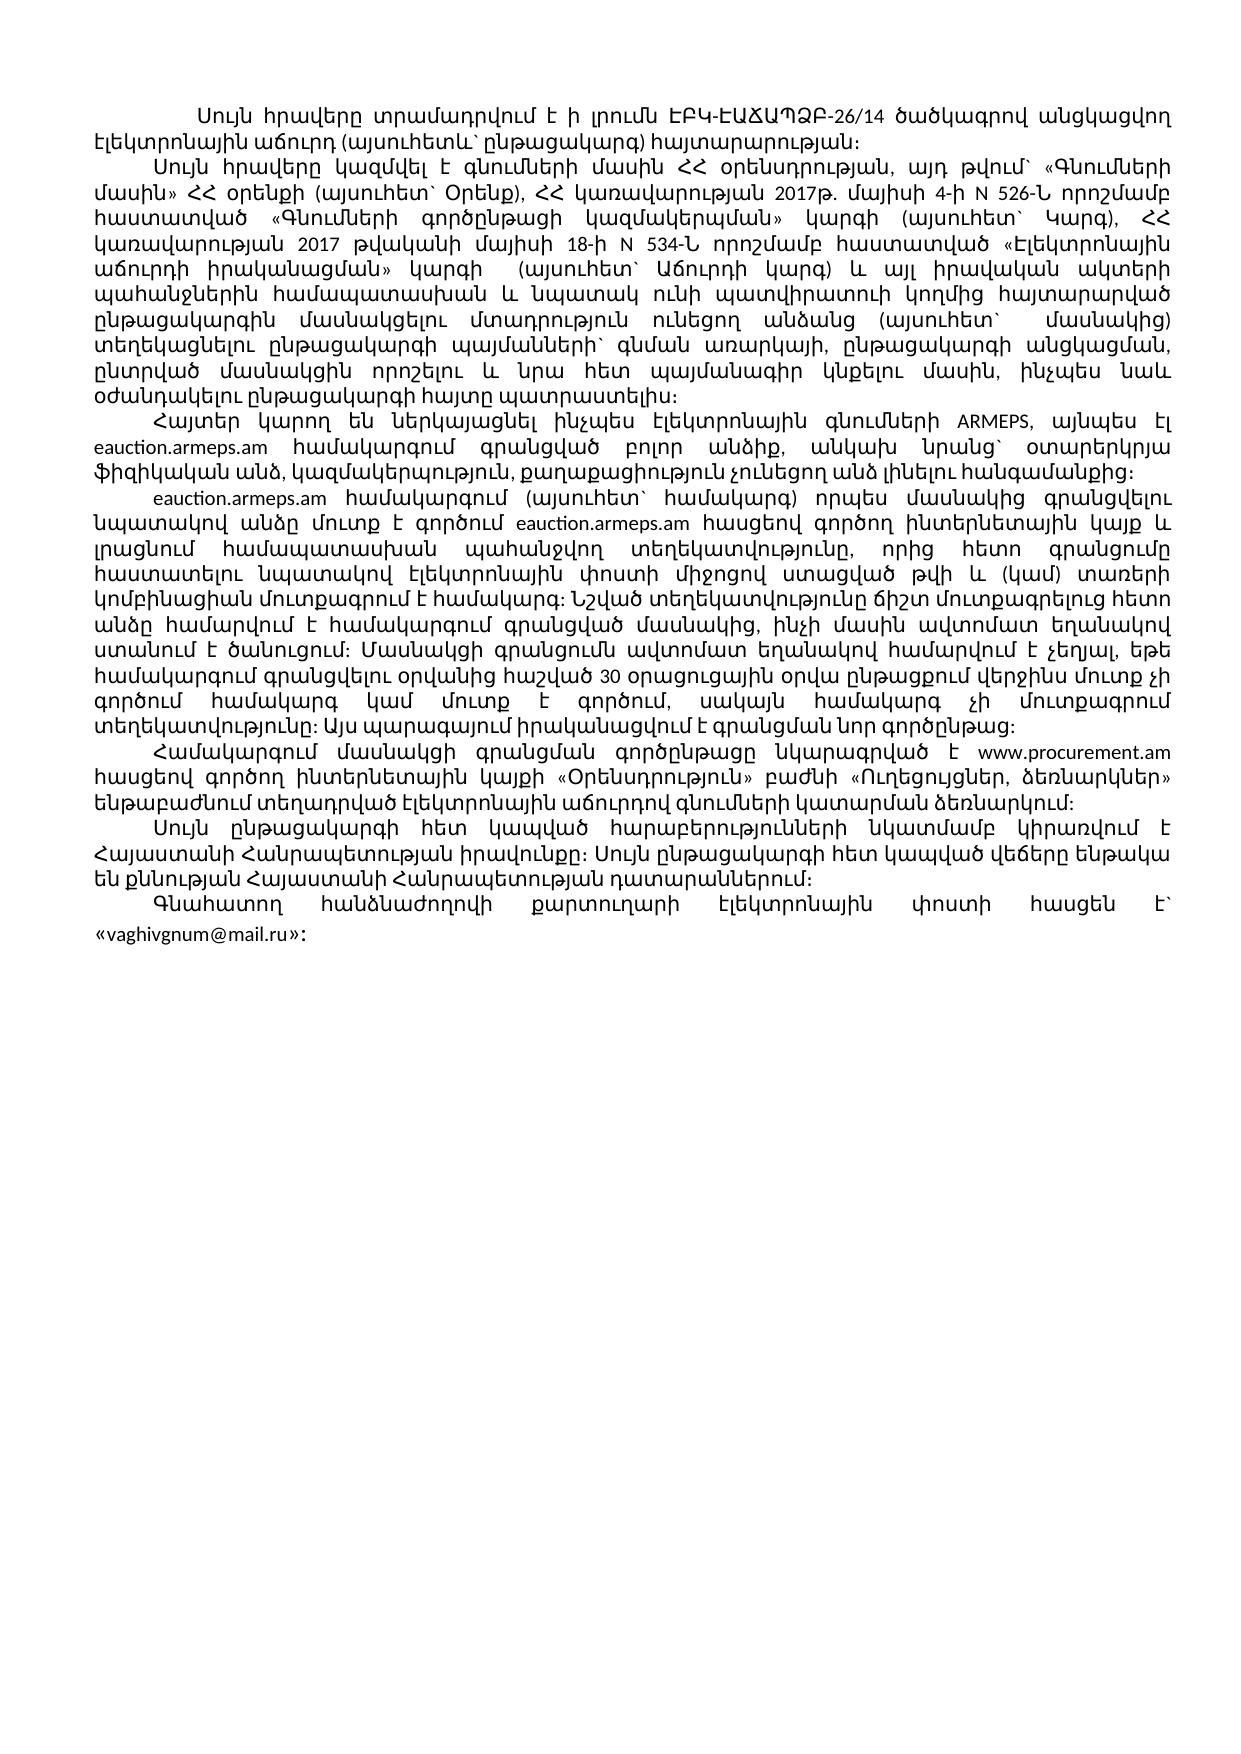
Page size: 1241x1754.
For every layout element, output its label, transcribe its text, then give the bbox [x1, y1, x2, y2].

text Սույն ընթացակարգի հետ կապված հարաբերությունների նկատմամբ կիրառվում է Հայաստանի Հանրապետության իրավունքը։ Սույն ընթացակարգի հետ կապված վեճերը ենթակա են քննության Հայաստանի Հանրապետության դատարաններում։ [94, 815, 1171, 892]
text Սույն հրավերը տրամադրվում է ի լրումն ԷԲԿ-ԷԱՃԱՊՁԲ-26/14 ծածկագրով անցկացվող էլեկտրոնային աճուրդ (այսուհետև` ընթացակարգ) հայտարարության։ [94, 104, 1171, 154]
text eauction.armeps.am համակարգում (այսուհետ` համակարգ) որպես մասնակից գրանցվելու նպատակով անձը մուտք է գործում eauction.armeps.am հասցեով գործող ինտերնետային կայք և լրացնում համապատասխան պահանջվող տեղեկատվությունը, որից հետո գրանցումը հաստատելու նպատակով էլեկտրոնային փոստի միջոցով ստացված թվի և (կամ) տառերի կոմբինացիան մուտքագրում է համակարգ: Նշված տեղեկատվությունը ճիշտ մուտքագրելուց հետո անձը համարվում է համակարգում գրանցված մասնակից, ինչի մասին ավտոմատ եղանակով ստանում է ծանուցում: Մասնակցի գրանցումն ավտոմատ եղանակով համարվում է չեղյալ, եթե համակարգում գրանցվելու օրվանից հաշված 30 օրացուցային օրվա ընթացքում վերջինս մուտք չի գործում համակարգ կամ մուտք է գործում, սակայն համակարգ չի մուտքագրում տեղեկատվությունը: Այս պարագայում իրականացվում է գրանցման նոր գործընթաց: [94, 485, 1171, 739]
text Հայտեր կարող են ներկայացնել ինչպես էլեկտրոնային գնումների ARMEPS, այնպես էլ eauction.armeps.am համակարգում գրանցված բոլոր անձիք, անկախ նրանց` օտարերկրյա ֆիզիկական անձ, կազմակերպություն, քաղաքացիություն չունեցող անձ լինելու հանգամանքից։ [94, 409, 1171, 485]
text Համակարգում մասնակցի գրանցման գործընթացը նկարագրված է www.procurement.am հասցեով գործող ինտերնետային կայքի «Օրենսդրություն» բաժնի «Ուղեցույցներ, ձեռնարկներ» ենթաբաժնում տեղադրված էլեկտրոնային աճուրդով գնումների կատարման ձեռնարկում: [94, 739, 1171, 815]
text Սույն հրավերը կազմվել է գնումների մասին ՀՀ օրենսդրության, այդ թվում` «Գնումների մասին» ՀՀ օրենքի (այսուհետ` Օրենք), ՀՀ կառավարության 2017թ. մայիսի 4-ի N 526-Ն որոշմամբ հաստատված «Գնումների գործընթացի կազմակերպման» կարգի (այսուհետ` Կարգ), ՀՀ կառավարության 2017 թվականի մայիսի 18-ի N 534-Ն որոշմամբ հաստատված «Էլեկտրոնային աճուրդի իրականացման» կարգի (այսուհետ` Աճուրդի կարգ) և այլ իրավական ակտերի պահանջներին համապատասխան և նպատակ ունի պատվիրատուի կողմից հայտարարված ընթացակարգին մասնակցելու մտադրություն ունեցող անձանց (այսուհետ` մասնակից) տեղեկացնելու ընթացակարգի պայմանների` գնման առարկայի, ընթացակարգի անցկացման, ընտրված մասնակցին որոշելու և նրա հետ պայմանագիր կնքելու մասին, ինչպես նաև օժանդակելու ընթացակարգի հայտը պատրաստելիս։ [94, 154, 1171, 409]
text Գնահատող հանձնաժողովի քարտուղարի էլեկտրոնային փոստի հասցեն է` «vaghivgnum@mail.ru»: [94, 892, 1171, 948]
